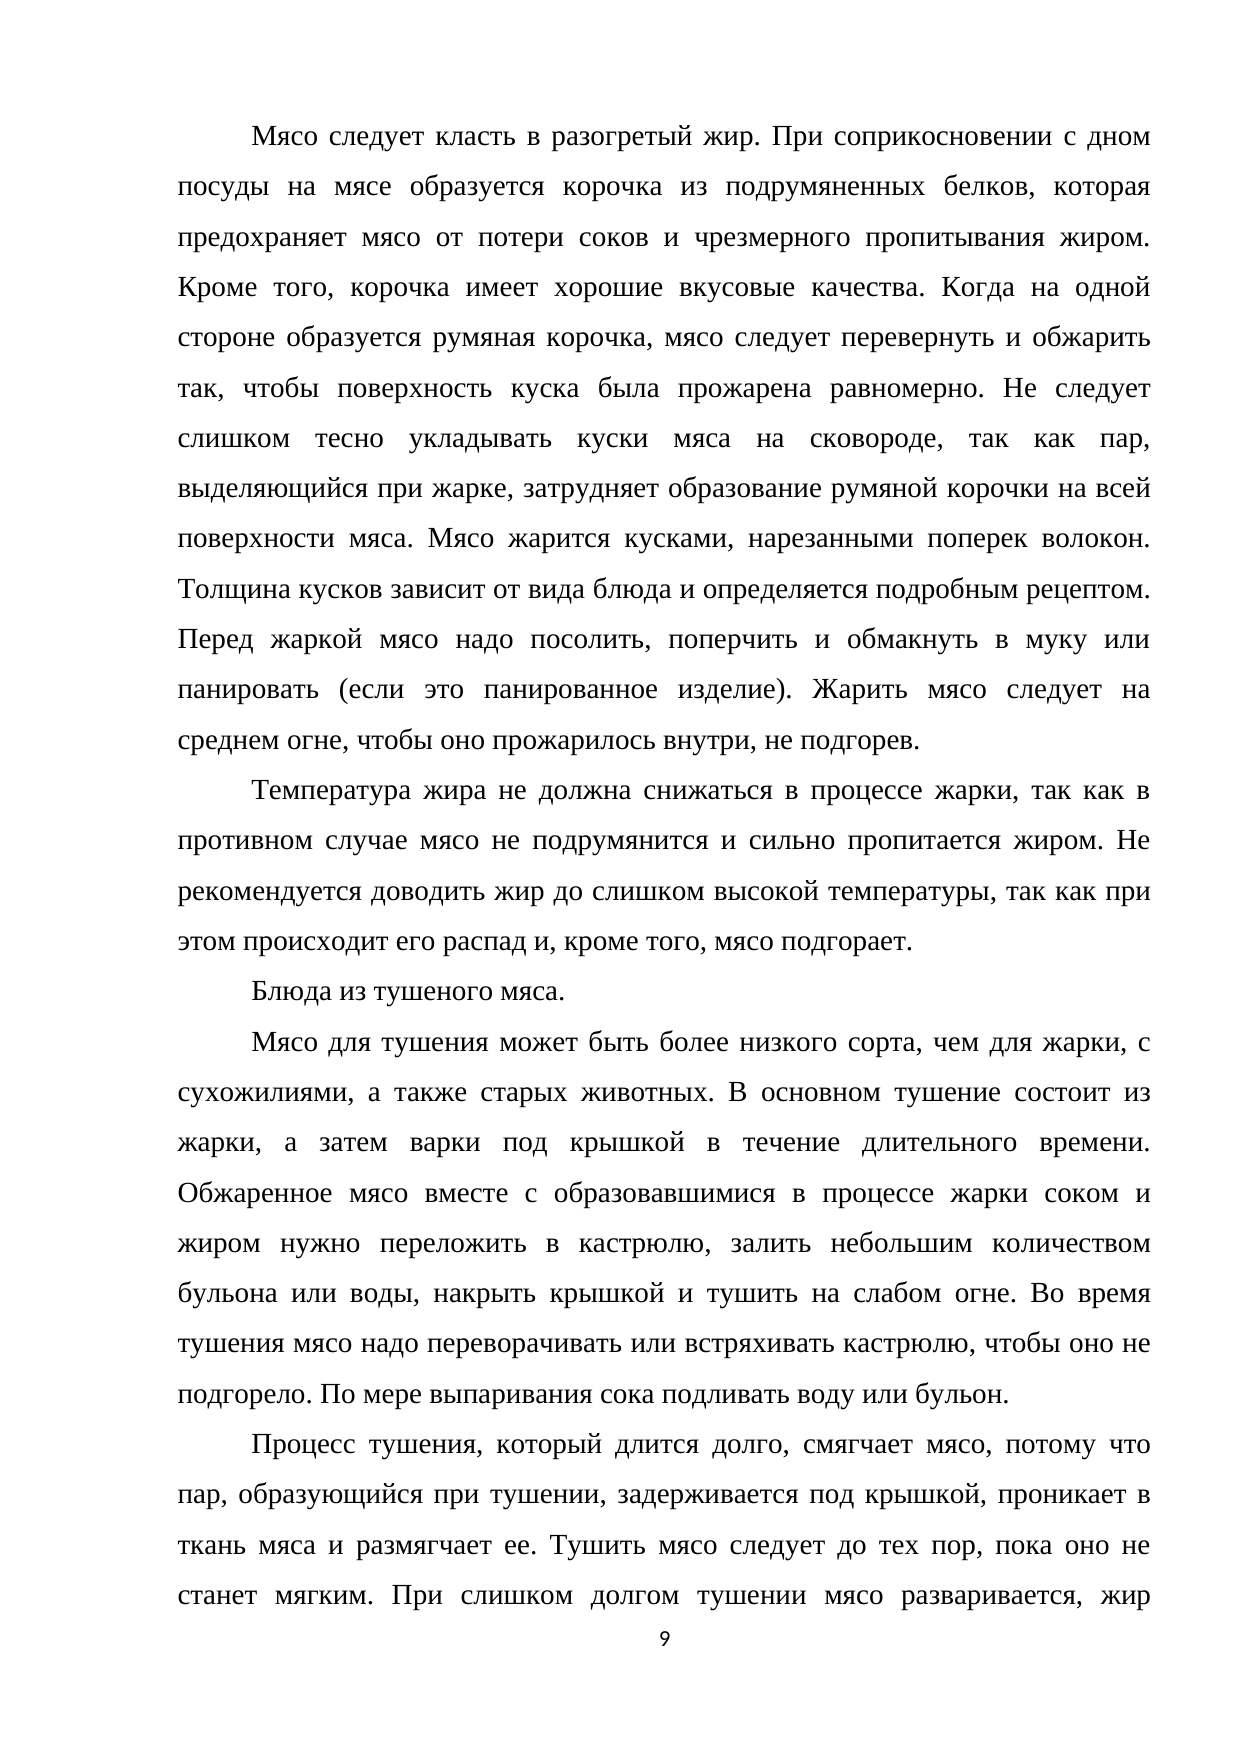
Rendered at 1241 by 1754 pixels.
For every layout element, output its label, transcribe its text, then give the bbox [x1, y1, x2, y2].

text Мясо для тушения может быть более низкого сорта, чем для жарки, с сухожилиями, а также старых животных. В основном тушение состоит из жарки, а затем варки под крышкой в течение длительного времени. Обжаренное мясо вместе с образовавшимися в процессе жарки соком и жиром нужно переложить в кастрюлю, залить небольшим количеством бульона или воды, накрыть крышкой и тушить на слабом огне. Во время тушения мясо надо переворачивать или встряхивать кастрюлю, чтобы оно не подгорело. По мере выпаривания сока подливать воду или бульон. [177, 1024, 1152, 1409]
text Мясо следует класть в разогретый жир. При соприкосновении с дном посуды на мясе образуется корочка из подрумяненных белков, которая предохраняет мясо от потери соков и чрезмерного пропитывания жиром. Кроме того, корочка имеет хорошие вкусовые качества. Когда на одной стороне образуется румяная корочка, мясо следует перевернуть и обжарить так, чтобы поверхность куска была прожарена равномерно. Не следует слишком тесно укладывать куски мяса на сковороде, так как пар, выделяющийся при жарке, затрудняет образование румяной корочки на всей поверхности мяса. Мясо жарится кусками, нарезанными поперек волокон. Толщина кусков зависит от вида блюда и определяется подробным рецептом. Перед жаркой мясо надо посолить, поперчить и обмакнуть в муку или панировать (если это панированное изделие). Жарить мясо следует на среднем огне, чтобы оно прожарилось внутри, не подгорев. [177, 118, 1152, 755]
text Температура жира не должна снижаться в процессе жарки, так как в противном случае мясо не подрумянится и сильно пропитается жиром. Не рекомендуется доводить жир до слишком высокой температуры, так как при этом происходит его распад и, кроме того, мясо подгорает. [177, 772, 1152, 957]
text Блюда из тушеного мяса. [177, 973, 1152, 1007]
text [177, 1426, 1152, 1611]
